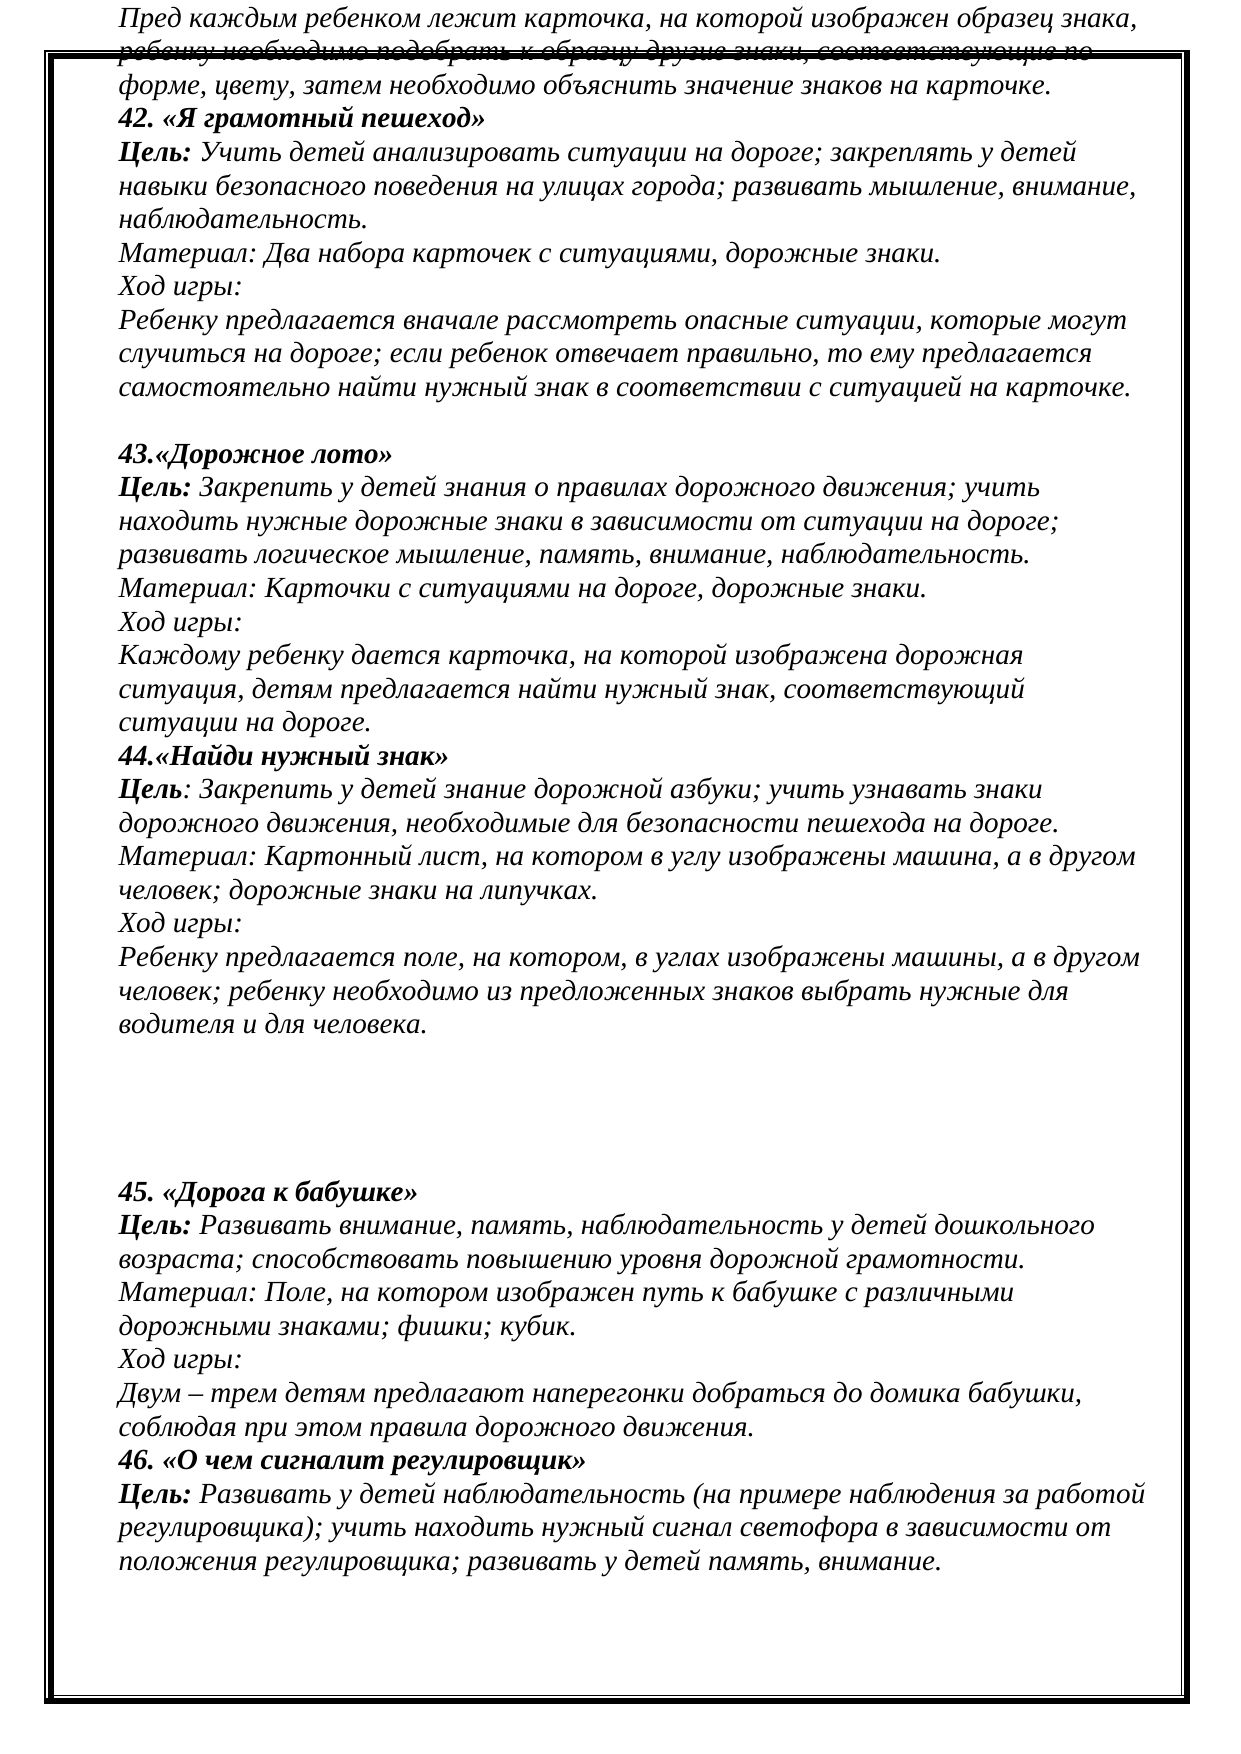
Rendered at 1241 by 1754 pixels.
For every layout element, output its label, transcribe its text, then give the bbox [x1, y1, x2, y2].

text 43.«Дорожное лото» [118, 436, 1152, 469]
text Материал: Поле, на котором изображен путь к бабушке с различными дорожными знаками; фишки; кубик. [118, 1274, 1152, 1342]
text 44.«Найди нужный знак» [118, 738, 1152, 771]
text Ребенку предлагается поле, на котором, в углах изображены машины, а в другом человек; ребенку необходимо из предложенных знаков выбрать нужные для водителя и для человека. [118, 939, 1152, 1040]
text Ход игры: [118, 268, 1152, 302]
text Цель: Развивать внимание, память, наблюдательность у детей дошкольного возраста; способствовать повышению уровня дорожной грамотности. [118, 1207, 1152, 1274]
text Ход игры: [118, 604, 1152, 637]
text Цель: Закрепить у детей знания о правилах дорожного движения; учить находить нужные дорожные знаки в зависимости от ситуации на дороге; развивать логическое мышление, память, внимание, наблюдательность. [118, 469, 1152, 570]
text 42. «Я грамотный пешеход» [118, 101, 1152, 134]
text Материал: Карточки с ситуациями на дороге, дорожные знаки. [118, 570, 1152, 604]
text 46. «О чем сигналит регулировщик» [118, 1442, 1152, 1476]
text Пред каждым ребенком лежит карточка, на которой изображен образец знака, ребенку необходимо подобрать к образцу другие знаки, соответствующие по форме, цвету, затем необходимо объяснить значение знаков на карточке. [118, 59, 1152, 101]
text Ребенку предлагается вначале рассмотреть опасные ситуации, которые могут случиться на дороге; если ребенок отвечает правильно, то ему предлагается самостоятельно найти нужный знак в соответствии с ситуацией на карточке. [118, 302, 1152, 402]
text Пред каждым ребенком лежит карточка, на которой изображен образец знака, ребенку необходимо подобрать к образцу другие знаки, соответствующие по форме, цвету, затем необходимо объяснить значение знаков на карточке. [118, 0, 1152, 50]
text Ход игры: [118, 1342, 1152, 1375]
text Ход игры: [118, 906, 1152, 939]
text Материал: Картонный лист, на котором в углу изображены машина, а в другом человек; дорожные знаки на липучках. [118, 838, 1152, 906]
text Каждому ребенку дается карточка, на которой изображена дорожная ситуация, детям предлагается найти нужный знак, соответствующий ситуации на дороге. [118, 637, 1152, 738]
text Материал: Два набора карточек с ситуациями, дорожные знаки. [118, 235, 1152, 268]
text 45. «Дорога к бабушке» [118, 1174, 1152, 1207]
text Цель: Закрепить у детей знание дорожной азбуки; учить узнавать знаки дорожного движения, необходимые для безопасности пешехода на дороге. [118, 771, 1152, 838]
text Цель: Развивать у детей наблюдательность (на примере наблюдения за работой регулировщика); учить находить нужный сигнал светофора в зависимости от положения регулировщика; развивать у детей память, внимание. [118, 1476, 1152, 1576]
text Цель: Учить детей анализировать ситуации на дороге; закреплять у детей навыки безопасного поведения на улицах города; развивать мышление, внимание, наблюдательность. [118, 134, 1152, 235]
text Двум – трем детям предлагают наперегонки добраться до домика бабушки, соблюдая при этом правила дорожного движения. [118, 1375, 1152, 1442]
